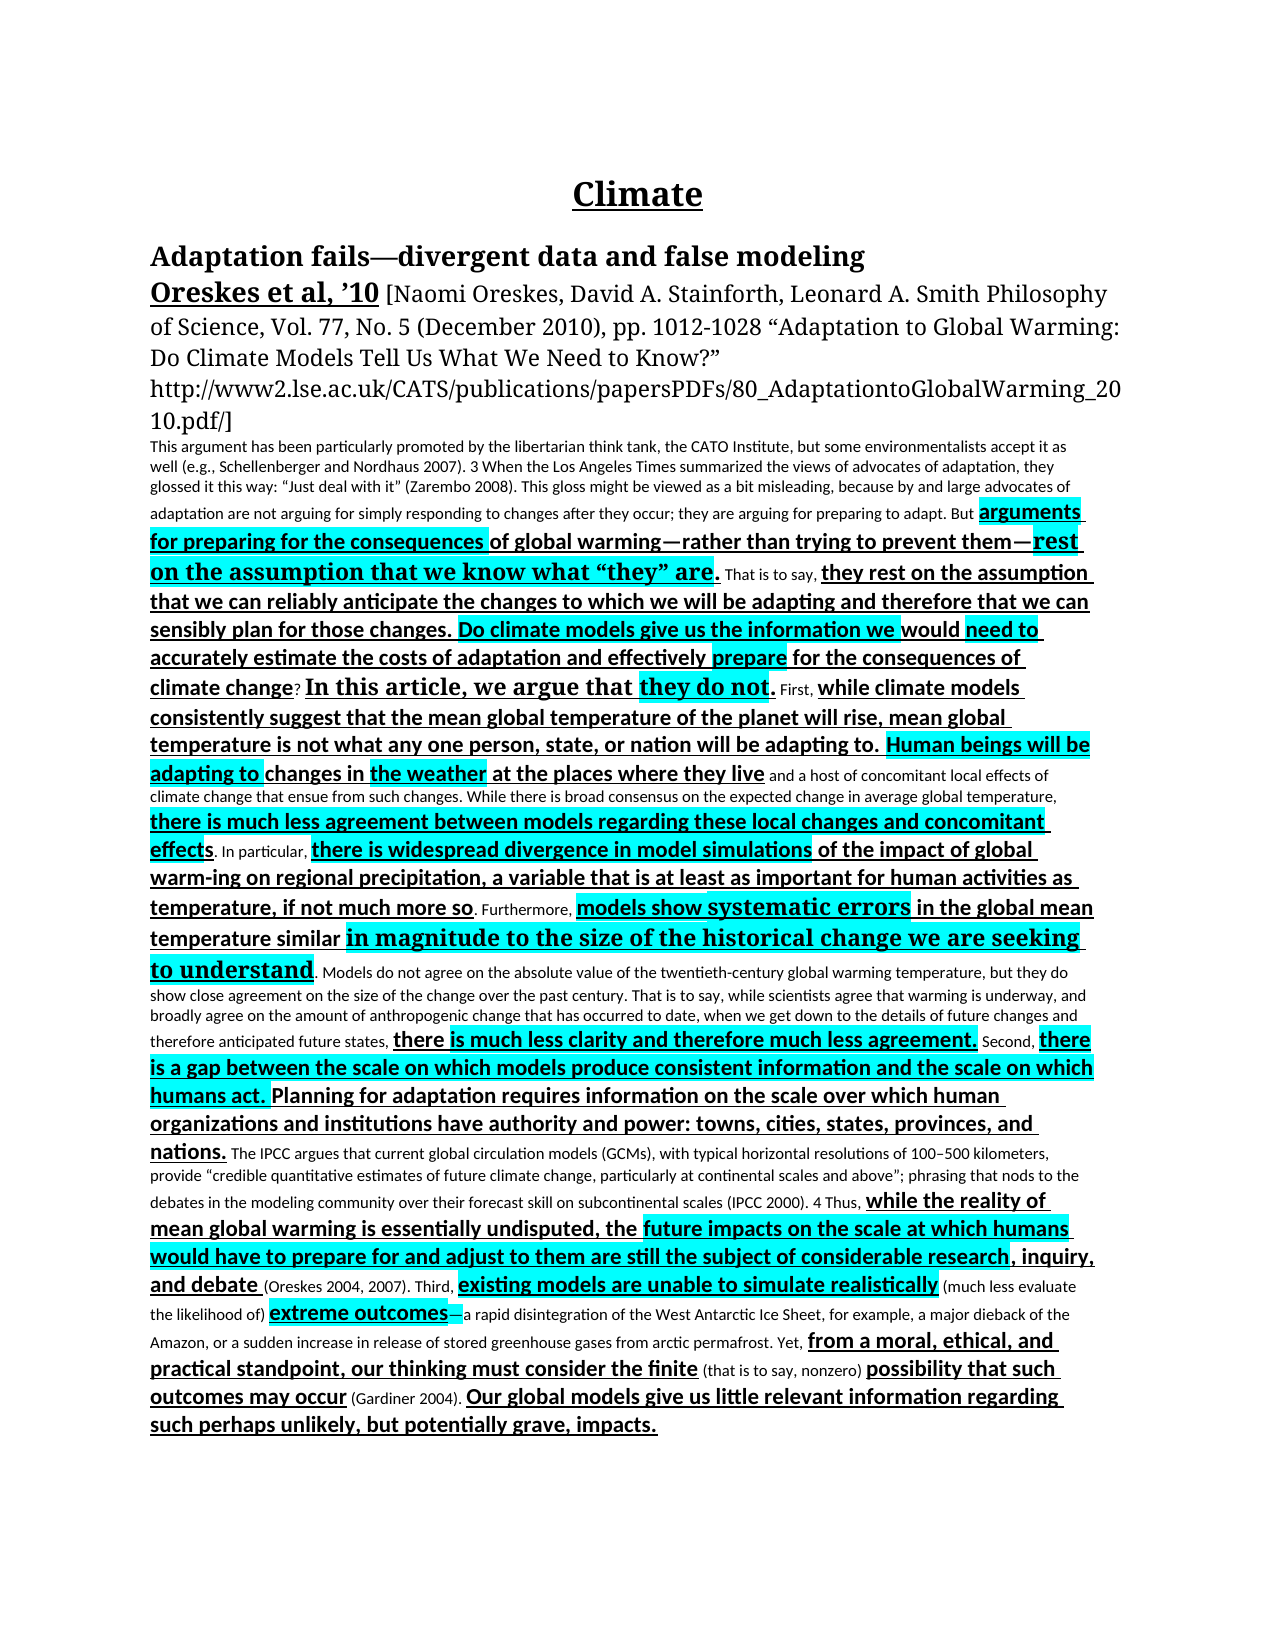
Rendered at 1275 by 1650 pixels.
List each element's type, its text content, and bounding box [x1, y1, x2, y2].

subtitle Adaptation fails—divergent data and false modeling [150, 237, 1125, 274]
text This argument has been particularly promoted by the libertarian think tank, the CATO Institute, but some environmentalists accept it as well (e.g., Schellenberger and Nordhaus 2007). 3 When the Los Angeles Times summarized the views of advocates of adaptation, they glossed it this way: “Just deal with it” (Zarembo 2008). This gloss might be viewed as a bit misleading, because by and large advocates of adaptation are not arguing for simply responding to changes after they occur; they are arguing for preparing to adapt. But arguments for preparing for the consequences of global warming—rather than trying to prevent them—rest on the assumption that we know what “they” are. That is to say, they rest on the assumption that we can reliably anticipate the changes to which we will be adapting and therefore that we can sensibly plan for those changes. Do climate models give us the information we would need to accurately estimate the costs of adaptation and effectively prepare for the consequences of climate change? In this article, we argue that they do not. First, while climate models consistently suggest that the mean global temperature of the planet will rise, mean global temperature is not what any one person, state, or nation will be adapting to. Human beings will be adapting to changes in the weather at the places where they live and a host of concomitant local effects of climate change that ensue from such changes. While there is broad consensus on the expected change in average global temperature, there is much less agreement between models regarding these local changes and concomitant effects. In particular, there is widespread divergence in model simulations of the impact of global warm-ing on regional precipitation, a variable that is at least as important for human activities as temperature, if not much more so. Furthermore, models show systematic errors in the global mean temperature similar in magnitude to the size of the historical change we are seeking to understand. Models do not agree on the absolute value of the twentieth-century global warming temperature, but they do show close agreement on the size of the change over the past century. That is to say, while scientists agree that warming is underway, and broadly agree on the amount of anthropogenic change that has occurred to date, when we get down to the details of future changes and therefore anticipated future states, there is much less clarity and therefore much less agreement. Second, there is a gap between the scale on which models produce consistent information and the scale on which humans act. Planning for adaptation requires information on the scale over which human organizations and institutions have authority and power: towns, cities, states, provinces, and nations. The IPCC argues that current global circulation models (GCMs), with typical horizontal resolutions of 100–500 kilometers, provide “credible quantitative estimates of future climate change, particularly at continental scales and above”; phrasing that nods to the debates in the modeling community over their forecast skill on subcontinental scales (IPCC 2000). 4 Thus, while the reality of mean global warming is essentially undisputed, the future impacts on the scale at which humans would have to prepare for and adjust to them are still the subject of considerable research, inquiry, and debate (Oreskes 2004, 2007). Third, existing models are unable to simulate realistically (much less evaluate the likelihood of) extreme outcomes—a rapid disintegration of the West Antarctic Ice Sheet, for example, a major dieback of the Amazon, or a sudden increase in release of stored greenhouse gases from arctic permafrost. Yet, from a moral, ethical, and practical standpoint, our thinking must consider the ﬁnite (that is to say, nonzero) possibility that such outcomes may occur (Gardiner 2004). Our global models give us little relevant information regarding such perhaps unlikely, but potentially grave, impacts. [150, 436, 1095, 1266]
subtitle Climate [150, 171, 1125, 216]
text Oreskes et al, ’10 [Naomi Oreskes, David A. Stainforth, Leonard A. Smith Philosophy of Science, Vol. 77, No. 5 (December 2010), pp. 1012-1028 “Adaptation to Global Warming: Do Climate Models Tell Us What We Need to Know?” http://www2.lse.ac.uk/CATS/publications/papersPDFs/80_AdaptationtoGlobalWarming_2010.pdf/] [150, 274, 1125, 436]
